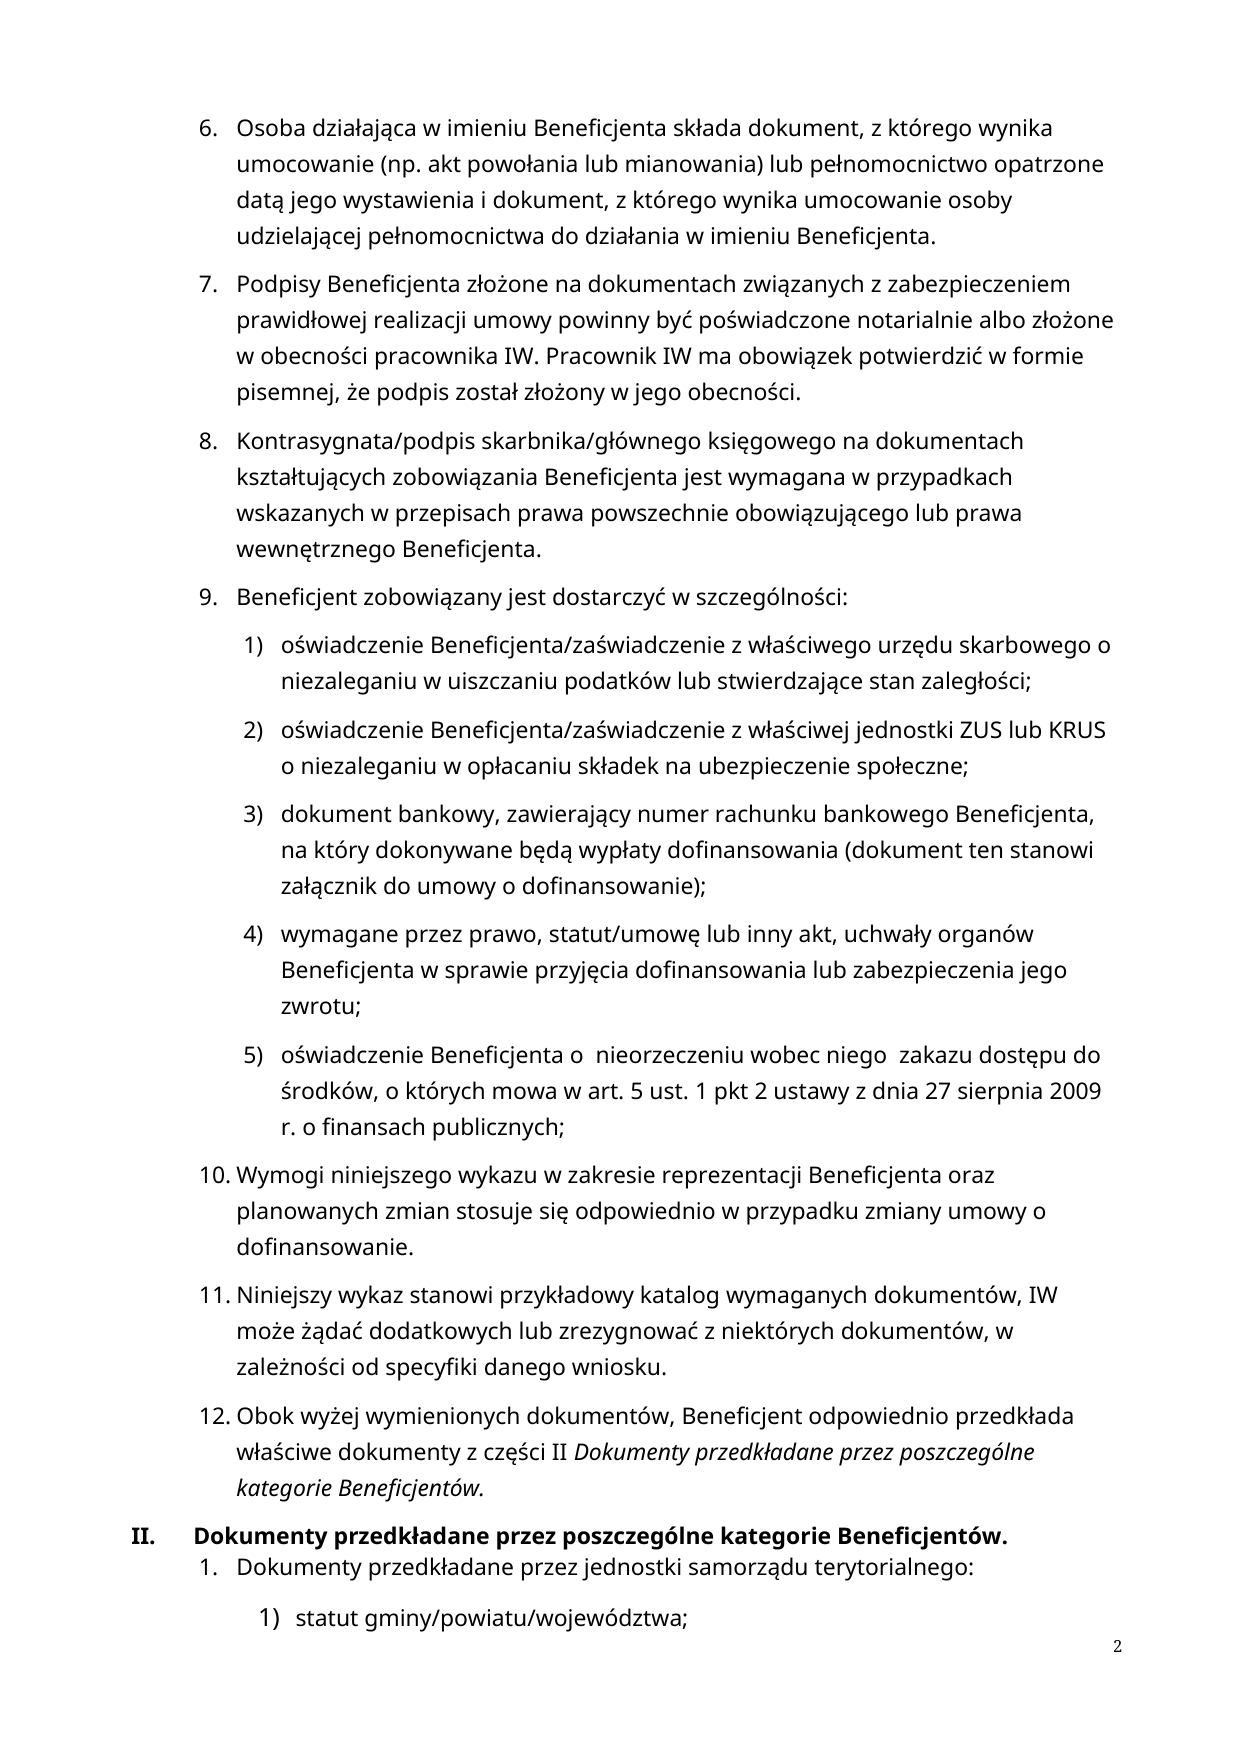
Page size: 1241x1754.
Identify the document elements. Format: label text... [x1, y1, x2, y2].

list Podpisy Beneficjenta złożone na dokumentach związanych z zabezpieczeniem prawidłowej realizacji umowy powinny być poświadczone notarialnie albo złożone w obecności pracownika IW. Pracownik IW ma obowiązek potwierdzić w formie pisemnej, że podpis został złożony w jego obecności. [199, 268, 1122, 407]
list Beneficjent zobowiązany jest dostarczyć w szczególności: [199, 581, 1122, 612]
list oświadczenie Beneficjenta/zaświadczenie z właściwej jednostki ZUS lub KRUS o niezaleganiu w opłacaniu składek na ubezpieczenie społeczne; [243, 714, 1122, 781]
list wymagane przez prawo, statut/umowę lub inny akt, uchwały organów Beneficjenta w sprawie przyjęcia dofinansowania lub zabezpieczenia jego zwrotu; [243, 918, 1122, 1022]
subtitle Dokumenty przedkładane przez poszczególne kategorie Beneficjentów. [156, 1520, 1122, 1551]
list Wymogi niniejszego wykazu w zakresie reprezentacji Beneficjenta oraz planowanych zmian stosuje się odpowiednio w przypadku zmiany umowy o dofinansowanie. [199, 1159, 1122, 1262]
list Obok wyżej wymienionych dokumentów, Beneficjent odpowiednio przedkłada właściwe dokumenty z części II Dokumenty przedkładane przez poszczególne kategorie Beneficjentów. [199, 1400, 1122, 1503]
list dokument bankowy, zawierający numer rachunku bankowego Beneficjenta, na który dokonywane będą wypłaty dofinansowania (dokument ten stanowi załącznik do umowy o dofinansowanie); [243, 798, 1122, 901]
list oświadczenie Beneficjenta o nieorzeczeniu wobec niego zakazu dostępu do środków, o których mowa w art. 5 ust. 1 pkt 2 ustawy z dnia 27 sierpnia 2009 r. o finansach publicznych; [243, 1039, 1122, 1142]
list Dokumenty przedkładane przez jednostki samorządu terytorialnego: [199, 1551, 1122, 1582]
list statut gminy/powiatu/województwa; [258, 1600, 1122, 1634]
list Kontrasygnata/podpis skarbnika/głównego księgowego na dokumentach kształtujących zobowiązania Beneficjenta jest wymagana w przypadkach wskazanych w przepisach prawa powszechnie obowiązującego lub prawa wewnętrznego Beneficjenta. [199, 425, 1122, 564]
list Niniejszy wykaz stanowi przykładowy katalog wymaganych dokumentów, IW może żądać dodatkowych lub zrezygnować z niektórych dokumentów, w zależności od specyfiki danego wniosku. [199, 1279, 1122, 1382]
list Osoba działająca w imieniu Beneficjenta składa dokument, z którego wynika umocowanie (np. akt powołania lub mianowania) lub pełnomocnictwo opatrzone datą jego wystawienia i dokument, z którego wynika umocowanie osoby udzielającej pełnomocnictwa do działania w imieniu Beneficjenta. [199, 112, 1122, 251]
list oświadczenie Beneficjenta/zaświadczenie z właściwego urzędu skarbowego o niezaleganiu w uiszczaniu podatków lub stwierdzające stan zaległości; [243, 629, 1122, 697]
